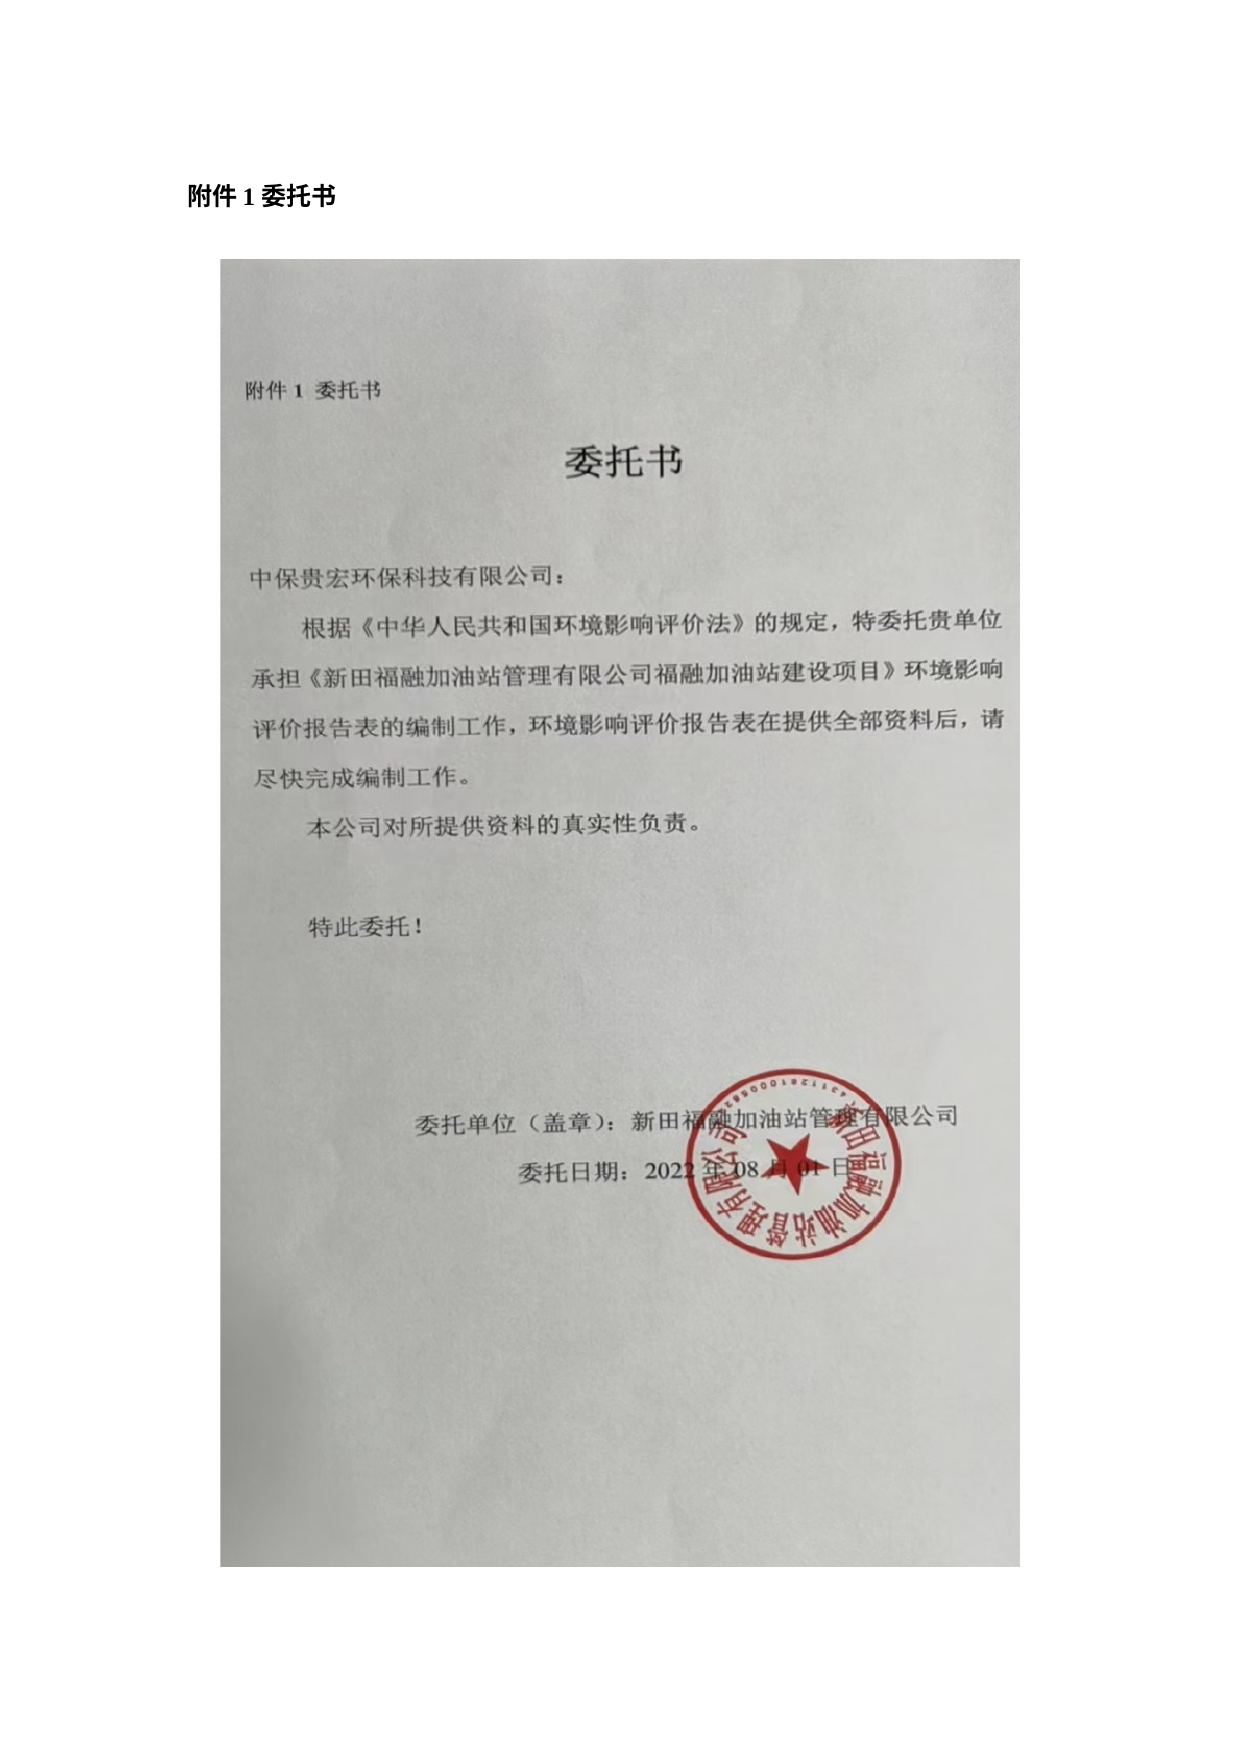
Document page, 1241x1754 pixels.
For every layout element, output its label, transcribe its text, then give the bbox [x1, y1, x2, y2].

picture [220, 259, 1020, 1567]
text 附件1 委托书 [187, 162, 1053, 227]
